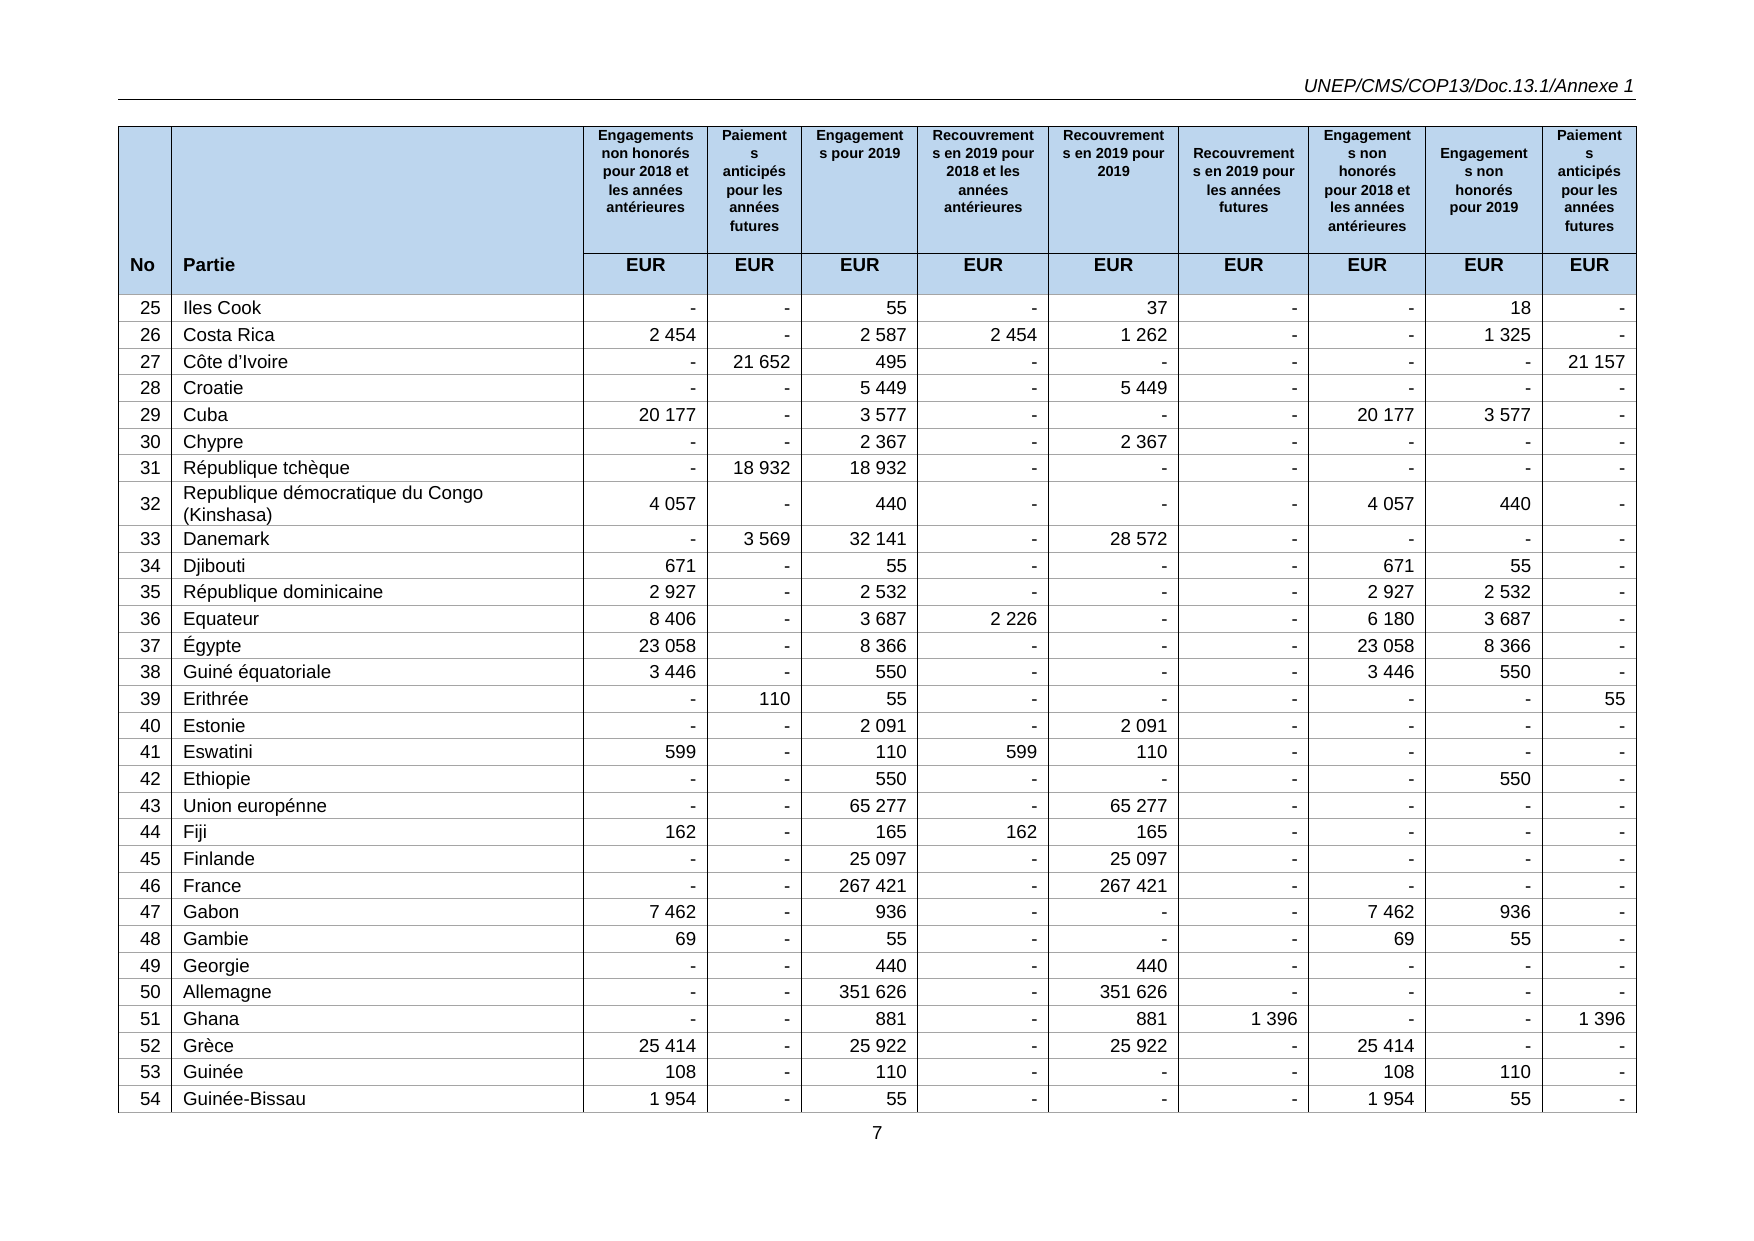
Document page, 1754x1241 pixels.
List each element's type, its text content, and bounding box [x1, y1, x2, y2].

table_cell - [1049, 659, 1178, 685]
table_cell 55 [802, 686, 917, 712]
table_cell 550 [802, 766, 917, 792]
table_cell - [918, 926, 1048, 952]
table_cell 25 097 [802, 846, 917, 872]
table_cell - [584, 526, 707, 552]
table_cell 2 927 [584, 579, 707, 605]
table_cell Guiné équatoriale [172, 659, 583, 685]
table_cell 2 091 [802, 713, 917, 738]
table_cell - [584, 793, 707, 818]
table_cell 32 141 [802, 526, 917, 552]
table_cell - [1049, 455, 1178, 481]
table_cell 35 [119, 579, 171, 605]
table_cell - [918, 633, 1048, 658]
table_cell - [1309, 295, 1425, 321]
table_cell 108 [584, 1059, 707, 1085]
table_header Engagements non honorés pour 2018 et les années antérieures [1309, 127, 1425, 253]
table_header Paiements anticipés pour les années futures [708, 127, 801, 253]
table_cell - [1426, 873, 1542, 898]
table_cell EUR [918, 254, 1048, 294]
table_cell - [708, 606, 801, 632]
table_cell 110 [1426, 1059, 1542, 1085]
table_cell Iles Cook [172, 295, 583, 321]
table_cell - [1179, 606, 1308, 632]
table_cell - [1543, 873, 1636, 898]
table_cell 2 927 [1309, 579, 1425, 605]
table_cell - [1049, 899, 1178, 925]
table_cell 671 [584, 553, 707, 578]
table_cell 2 091 [1049, 713, 1178, 738]
table_cell - [1179, 953, 1308, 978]
table_cell - [1179, 713, 1308, 738]
table_cell - [1309, 429, 1425, 454]
table_cell 55 [802, 926, 917, 952]
table_cell - [1179, 455, 1308, 481]
table_cell 599 [918, 739, 1048, 765]
table_cell - [1179, 322, 1308, 347]
table_cell - [708, 322, 801, 347]
table_cell 55 [1426, 553, 1542, 578]
table_cell - [1309, 953, 1425, 978]
table_cell EUR [584, 254, 707, 294]
table_cell 25 [119, 295, 171, 321]
table_cell 8 366 [1426, 633, 1542, 658]
table_cell 54 [119, 1086, 171, 1112]
table_cell - [1309, 793, 1425, 818]
table_cell 936 [802, 899, 917, 925]
table_cell - [1543, 633, 1636, 658]
table_cell - [1309, 322, 1425, 347]
table_cell - [1426, 526, 1542, 552]
table_cell - [1179, 899, 1308, 925]
table_cell - [1309, 873, 1425, 898]
table_cell - [1179, 739, 1308, 765]
table_cell EUR [1049, 254, 1178, 294]
table_cell - [708, 793, 801, 818]
table_cell 1 262 [1049, 322, 1178, 347]
table_cell Eswatini [172, 739, 583, 765]
table_cell - [918, 553, 1048, 578]
table_header Recouvrements en 2019 pour 2019 [1049, 127, 1178, 253]
table_cell 165 [802, 819, 917, 845]
table_cell 52 [119, 1033, 171, 1058]
table_header Engagements pour 2019 [802, 127, 917, 253]
table_cell - [1543, 819, 1636, 845]
table_cell République dominicaine [172, 579, 583, 605]
table_header Engagements non honorés pour 2019 [1426, 127, 1542, 253]
table_cell 37 [1049, 295, 1178, 321]
table_cell 6 180 [1309, 606, 1425, 632]
table_cell 440 [1049, 953, 1178, 978]
table_cell 40 [119, 713, 171, 738]
table_cell - [918, 375, 1048, 401]
table_cell - [918, 899, 1048, 925]
table_cell - [1309, 766, 1425, 792]
table_cell 881 [1049, 1006, 1178, 1032]
table_cell - [1049, 1086, 1178, 1112]
table_cell Djibouti [172, 553, 583, 578]
table_cell 3 446 [1309, 659, 1425, 685]
table_cell 110 [802, 1059, 917, 1085]
table_cell 20 177 [1309, 402, 1425, 427]
table_cell - [1309, 819, 1425, 845]
table_cell - [1543, 322, 1636, 347]
table_cell 8 366 [802, 633, 917, 658]
table_cell 29 [119, 402, 171, 427]
table_cell - [708, 1006, 801, 1032]
table_cell 27 [119, 349, 171, 374]
table_cell - [1309, 846, 1425, 872]
table_cell - [1426, 846, 1542, 872]
table_cell - [708, 766, 801, 792]
table_cell 21 157 [1543, 349, 1636, 374]
table_cell - [1543, 1059, 1636, 1085]
table_cell - [1543, 606, 1636, 632]
table_cell - [584, 349, 707, 374]
table_cell 7 462 [584, 899, 707, 925]
table_cell 65 277 [1049, 793, 1178, 818]
table_cell 69 [1309, 926, 1425, 952]
table_cell 53 [119, 1059, 171, 1085]
table_cell - [1309, 349, 1425, 374]
table_cell - [1309, 979, 1425, 1005]
table_cell 32 [119, 482, 171, 525]
table_cell - [1543, 979, 1636, 1005]
table_cell 3 446 [584, 659, 707, 685]
table_cell 48 [119, 926, 171, 952]
table_cell - [1309, 526, 1425, 552]
table_cell - [584, 295, 707, 321]
table_cell - [918, 402, 1048, 427]
table_cell - [918, 846, 1048, 872]
table_cell 267 421 [802, 873, 917, 898]
table_cell 45 [119, 846, 171, 872]
table_cell 5 449 [1049, 375, 1178, 401]
table_cell 2 454 [584, 322, 707, 347]
table_cell 671 [1309, 553, 1425, 578]
table_cell Danemark [172, 526, 583, 552]
table_cell 39 [119, 686, 171, 712]
table_cell - [1543, 295, 1636, 321]
table_cell - [918, 1059, 1048, 1085]
table_cell 25 414 [584, 1033, 707, 1058]
table_cell - [1543, 846, 1636, 872]
table_cell Ethiopie [172, 766, 583, 792]
table_cell 44 [119, 819, 171, 845]
table_cell - [1179, 1033, 1308, 1058]
table_cell - [708, 375, 801, 401]
table_cell - [1179, 1059, 1308, 1085]
table_cell - [708, 429, 801, 454]
table_cell 599 [584, 739, 707, 765]
table_cell 28 572 [1049, 526, 1178, 552]
table_cell - [918, 482, 1048, 525]
table_cell - [918, 349, 1048, 374]
table_cell - [1049, 926, 1178, 952]
table_cell - [918, 455, 1048, 481]
table_cell - [918, 713, 1048, 738]
table_cell 2 367 [1049, 429, 1178, 454]
table_cell - [918, 766, 1048, 792]
table_cell 2 587 [802, 322, 917, 347]
table_cell - [708, 402, 801, 427]
table_cell EUR [1426, 254, 1542, 294]
table_cell Union europénne [172, 793, 583, 818]
table_cell - [1426, 1006, 1542, 1032]
table_cell 36 [119, 606, 171, 632]
table_cell 42 [119, 766, 171, 792]
table_cell - [708, 633, 801, 658]
table_cell 440 [802, 482, 917, 525]
table_cell - [1543, 713, 1636, 738]
table_cell 162 [584, 819, 707, 845]
table_cell 3 577 [1426, 402, 1542, 427]
table_cell 55 [1426, 1086, 1542, 1112]
table_cell - [1309, 686, 1425, 712]
table_cell - [584, 766, 707, 792]
table_cell Georgie [172, 953, 583, 978]
table_cell - [1179, 819, 1308, 845]
table_cell 3 569 [708, 526, 801, 552]
table_cell - [1543, 375, 1636, 401]
table_cell EUR [1309, 254, 1425, 294]
table_cell - [1426, 686, 1542, 712]
table_cell 38 [119, 659, 171, 685]
table_cell 69 [584, 926, 707, 952]
table_cell - [1179, 873, 1308, 898]
table_cell - [708, 873, 801, 898]
table_cell 110 [802, 739, 917, 765]
table_cell Erithrée [172, 686, 583, 712]
table_cell 550 [1426, 659, 1542, 685]
table_cell - [1179, 402, 1308, 427]
table_cell - [1543, 482, 1636, 525]
table_cell 55 [1426, 926, 1542, 952]
table_cell - [584, 1006, 707, 1032]
table_cell 65 277 [802, 793, 917, 818]
table_cell - [708, 1059, 801, 1085]
table_cell 1 954 [1309, 1086, 1425, 1112]
table_cell - [1179, 526, 1308, 552]
table_cell 51 [119, 1006, 171, 1032]
table_cell - [1049, 766, 1178, 792]
table_cell 351 626 [1049, 979, 1178, 1005]
table_cell 33 [119, 526, 171, 552]
table_cell - [1179, 633, 1308, 658]
table_cell 47 [119, 899, 171, 925]
table_cell 55 [802, 553, 917, 578]
table_cell 18 [1426, 295, 1542, 321]
table_cell EUR [1543, 254, 1636, 294]
table_cell - [1426, 349, 1542, 374]
table_cell - [1049, 579, 1178, 605]
table_cell 2 226 [918, 606, 1048, 632]
table_cell Grèce [172, 1033, 583, 1058]
table_cell 20 177 [584, 402, 707, 427]
table_cell Côte d’Ivoire [172, 349, 583, 374]
table_cell 2 454 [918, 322, 1048, 347]
table_cell 25 097 [1049, 846, 1178, 872]
table_cell - [1049, 686, 1178, 712]
table_cell - [1543, 926, 1636, 952]
table_cell EUR [708, 254, 801, 294]
table_cell - [1049, 482, 1178, 525]
table_cell France [172, 873, 583, 898]
table_cell - [918, 526, 1048, 552]
table_cell - [708, 1086, 801, 1112]
table_cell - [584, 429, 707, 454]
table_cell - [584, 375, 707, 401]
table_cell 936 [1426, 899, 1542, 925]
table_header Partie [172, 127, 583, 294]
table_cell Égypte [172, 633, 583, 658]
table_cell - [1543, 953, 1636, 978]
table_cell - [918, 1086, 1048, 1112]
table_cell Ghana [172, 1006, 583, 1032]
table_cell 43 [119, 793, 171, 818]
table_cell - [1309, 1006, 1425, 1032]
table_cell - [1426, 375, 1542, 401]
table_cell 108 [1309, 1059, 1425, 1085]
table_cell - [918, 1033, 1048, 1058]
table_cell - [708, 819, 801, 845]
table_cell - [708, 979, 801, 1005]
table_cell Finlande [172, 846, 583, 872]
table_cell 28 [119, 375, 171, 401]
table_cell 1 954 [584, 1086, 707, 1112]
table_cell - [1049, 633, 1178, 658]
table_cell - [708, 926, 801, 952]
table_cell - [1179, 295, 1308, 321]
table_cell - [1179, 659, 1308, 685]
table_cell 440 [1426, 482, 1542, 525]
table_cell 3 577 [802, 402, 917, 427]
table_cell 18 932 [708, 455, 801, 481]
table_cell - [918, 979, 1048, 1005]
table_cell - [708, 553, 801, 578]
table_cell - [918, 659, 1048, 685]
table_cell 1 396 [1543, 1006, 1636, 1032]
table_cell - [1426, 713, 1542, 738]
table_cell - [1179, 429, 1308, 454]
table_cell Allemagne [172, 979, 583, 1005]
table_cell Croatie [172, 375, 583, 401]
table_cell - [1543, 526, 1636, 552]
table_cell - [1543, 553, 1636, 578]
table_cell Gabon [172, 899, 583, 925]
table_cell - [584, 979, 707, 1005]
table_cell Guinée [172, 1059, 583, 1085]
table_cell 26 [119, 322, 171, 347]
table_cell - [584, 846, 707, 872]
table_cell - [1543, 402, 1636, 427]
table_cell 110 [1049, 739, 1178, 765]
table_cell - [918, 793, 1048, 818]
table_cell - [708, 846, 801, 872]
table_cell - [708, 659, 801, 685]
table_cell - [1543, 659, 1636, 685]
table_header Recouvrements en 2019 pour les années futures [1179, 127, 1308, 253]
table_cell 21 652 [708, 349, 801, 374]
table_cell - [584, 455, 707, 481]
table_cell 25 922 [1049, 1033, 1178, 1058]
table_cell - [1543, 579, 1636, 605]
table_cell 1 396 [1179, 1006, 1308, 1032]
table_cell 162 [918, 819, 1048, 845]
table_cell - [584, 953, 707, 978]
table_cell 440 [802, 953, 917, 978]
table_cell Cuba [172, 402, 583, 427]
table_cell Chypre [172, 429, 583, 454]
table_cell - [1426, 793, 1542, 818]
table_cell - [1309, 713, 1425, 738]
table_cell - [1543, 1033, 1636, 1058]
table_cell - [1426, 953, 1542, 978]
table_cell 351 626 [802, 979, 917, 1005]
table_cell - [1179, 579, 1308, 605]
table_cell - [1049, 553, 1178, 578]
table_cell 18 932 [802, 455, 917, 481]
table_cell - [1179, 686, 1308, 712]
table_cell 5 449 [802, 375, 917, 401]
table_cell Equateur [172, 606, 583, 632]
table_cell - [1179, 766, 1308, 792]
table_cell 55 [1543, 686, 1636, 712]
table_cell 23 058 [584, 633, 707, 658]
table_cell - [1543, 793, 1636, 818]
table_cell Costa Rica [172, 322, 583, 347]
table_cell - [708, 953, 801, 978]
table_cell - [1049, 402, 1178, 427]
table_cell Fiji [172, 819, 583, 845]
table_cell Guinée-Bissau [172, 1086, 583, 1112]
table_cell - [708, 482, 801, 525]
table_cell 49 [119, 953, 171, 978]
table_cell 37 [119, 633, 171, 658]
table_cell - [1543, 739, 1636, 765]
table_cell - [1049, 349, 1178, 374]
table_cell - [584, 686, 707, 712]
table_cell 23 058 [1309, 633, 1425, 658]
table_cell - [1179, 926, 1308, 952]
table_cell 165 [1049, 819, 1178, 845]
table_cell - [1426, 429, 1542, 454]
table_cell - [1543, 455, 1636, 481]
table_cell - [918, 873, 1048, 898]
table_cell - [1049, 606, 1178, 632]
table_cell 34 [119, 553, 171, 578]
table_cell - [918, 429, 1048, 454]
table_cell Gambie [172, 926, 583, 952]
table_cell 55 [802, 295, 917, 321]
table_cell 50 [119, 979, 171, 1005]
table_cell - [1543, 899, 1636, 925]
table_cell - [708, 713, 801, 738]
table_cell - [1179, 482, 1308, 525]
table_cell 8 406 [584, 606, 707, 632]
table_cell EUR [1179, 254, 1308, 294]
table_cell - [1179, 846, 1308, 872]
table_cell 41 [119, 739, 171, 765]
table_cell - [918, 686, 1048, 712]
table_cell - [1179, 793, 1308, 818]
table_cell - [708, 1033, 801, 1058]
table_cell - [918, 953, 1048, 978]
table_cell - [584, 873, 707, 898]
table_cell 55 [802, 1086, 917, 1112]
table_header Recouvrements en 2019 pour 2018 et les années antérieures [918, 127, 1048, 253]
table_header No [119, 127, 171, 294]
table_cell - [1426, 739, 1542, 765]
table_cell - [918, 1006, 1048, 1032]
table_cell 30 [119, 429, 171, 454]
table_cell - [1179, 979, 1308, 1005]
table_cell - [1309, 739, 1425, 765]
table_cell - [1543, 429, 1636, 454]
table_cell 3 687 [1426, 606, 1542, 632]
table_cell Estonie [172, 713, 583, 738]
table_cell 550 [802, 659, 917, 685]
table_cell - [1426, 455, 1542, 481]
table_cell République tchèque [172, 455, 583, 481]
table_cell - [1179, 1086, 1308, 1112]
table_cell 495 [802, 349, 917, 374]
table_cell Republique démocratique du Congo (Kinshasa) [172, 482, 583, 525]
table_cell - [1543, 766, 1636, 792]
table_cell - [918, 295, 1048, 321]
table_cell 4 057 [584, 482, 707, 525]
table_cell 25 922 [802, 1033, 917, 1058]
table_cell - [708, 899, 801, 925]
table_cell - [1049, 1059, 1178, 1085]
table_cell 31 [119, 455, 171, 481]
table_cell - [1179, 349, 1308, 374]
table_cell 2 367 [802, 429, 917, 454]
table_header Paiements anticipés pour les années futures [1543, 127, 1636, 253]
table_cell 2 532 [1426, 579, 1542, 605]
table_cell 267 421 [1049, 873, 1178, 898]
table_cell 4 057 [1309, 482, 1425, 525]
table_cell - [1543, 1086, 1636, 1112]
table_cell - [584, 713, 707, 738]
table_cell - [1426, 1033, 1542, 1058]
table_cell 3 687 [802, 606, 917, 632]
table_cell - [708, 739, 801, 765]
table_cell - [1426, 819, 1542, 845]
table_cell - [708, 579, 801, 605]
table_header Engagements non honorés pour 2018 et les années antérieures [584, 127, 707, 253]
table_cell - [1179, 553, 1308, 578]
table_cell 2 532 [802, 579, 917, 605]
table_cell EUR [802, 254, 917, 294]
table_cell 881 [802, 1006, 917, 1032]
table_cell - [708, 295, 801, 321]
table_cell 1 325 [1426, 322, 1542, 347]
table_cell - [918, 579, 1048, 605]
table_cell - [1309, 455, 1425, 481]
table_cell 7 462 [1309, 899, 1425, 925]
table_cell 46 [119, 873, 171, 898]
table_cell 110 [708, 686, 801, 712]
table_cell - [1426, 979, 1542, 1005]
table_cell - [1309, 375, 1425, 401]
table_cell 550 [1426, 766, 1542, 792]
table_cell 25 414 [1309, 1033, 1425, 1058]
table_cell - [1179, 375, 1308, 401]
